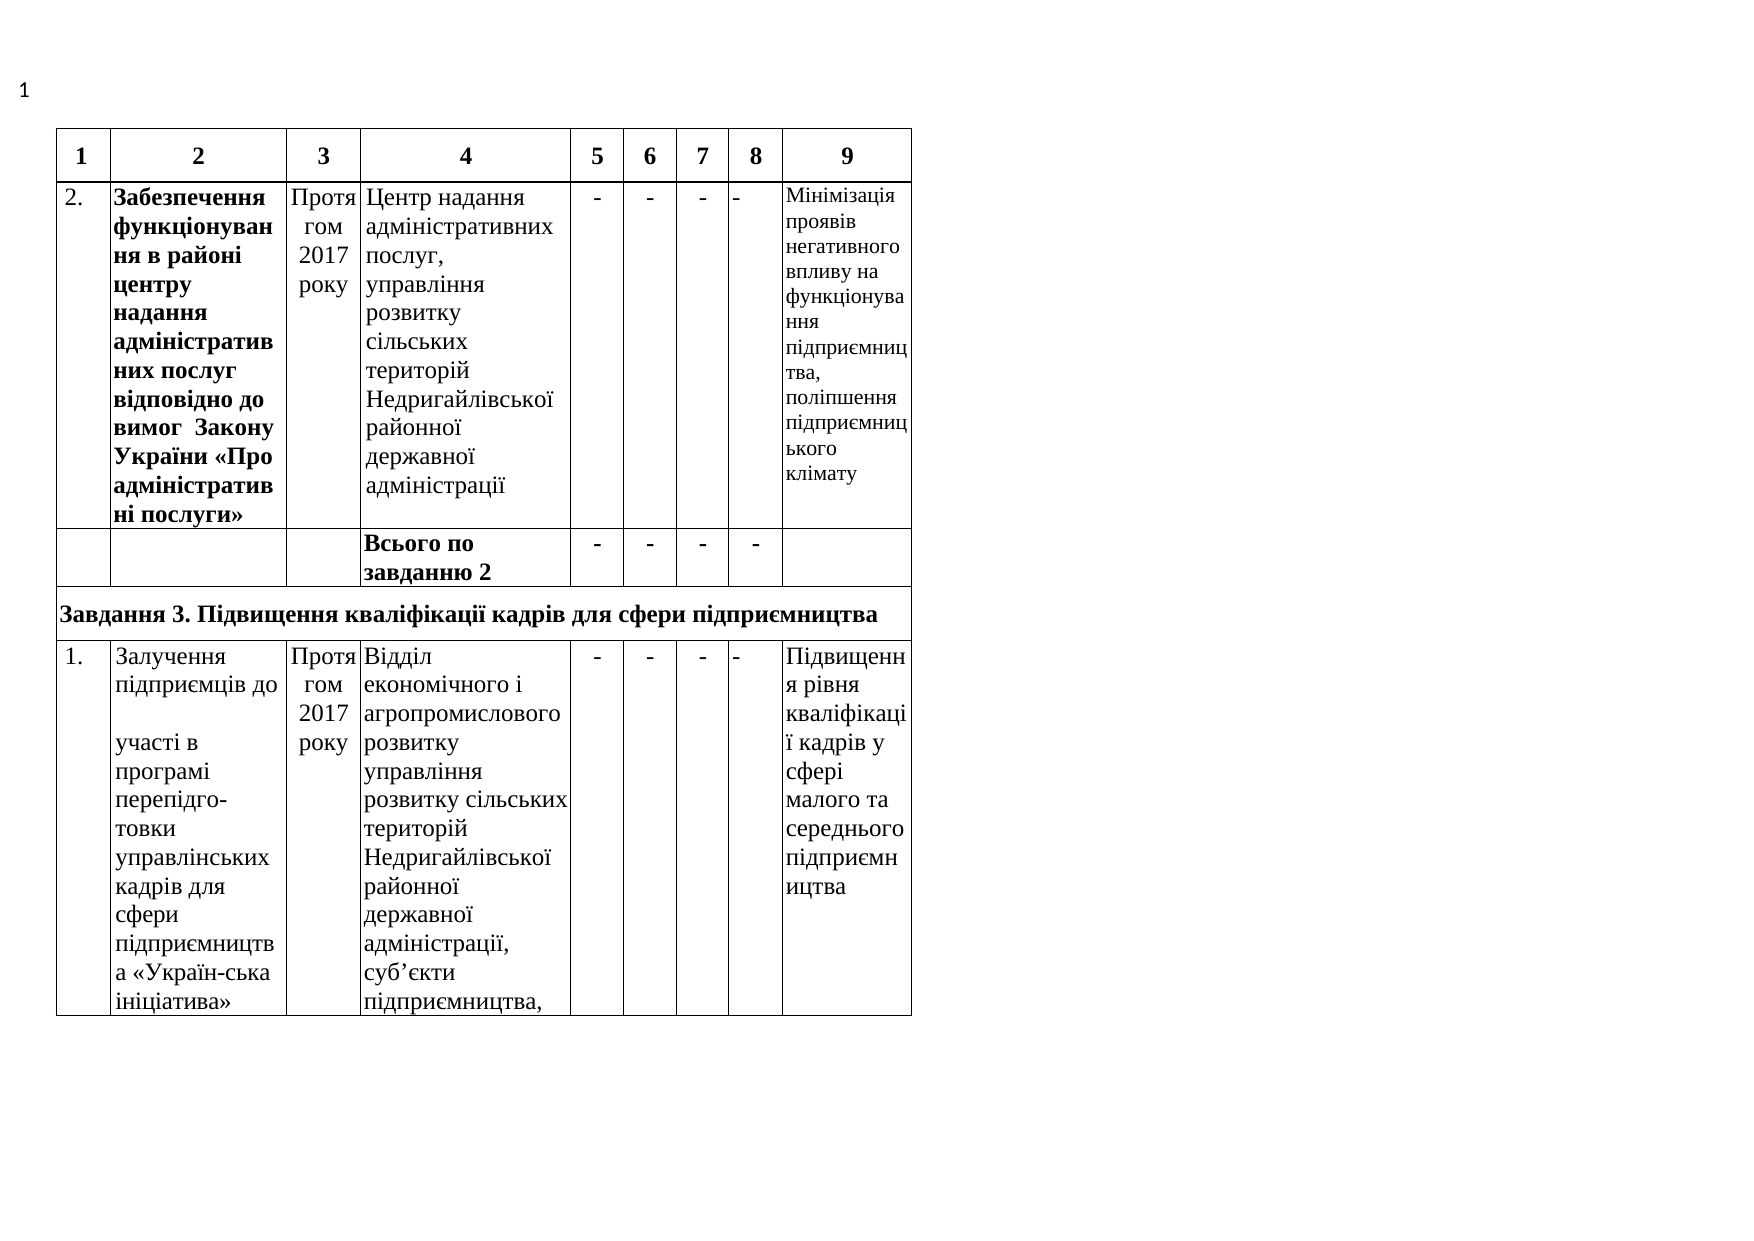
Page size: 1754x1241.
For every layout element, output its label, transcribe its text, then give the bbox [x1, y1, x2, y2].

table_header 1 [57, 129, 110, 181]
table_header 7 [677, 129, 728, 181]
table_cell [783, 183, 911, 527]
table_header 5 [571, 129, 623, 181]
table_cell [111, 641, 286, 1014]
table_cell - [571, 183, 623, 527]
table_cell [783, 529, 911, 586]
table_cell - [729, 529, 782, 586]
table_cell Центр надання адміністративних послуг, управління розвитку сільських територій Недригайлівської районної державної адміністрації [361, 183, 570, 527]
table_cell - [729, 183, 782, 527]
table_cell - [624, 183, 676, 527]
table_header 9 [783, 129, 911, 181]
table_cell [361, 641, 570, 1014]
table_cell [783, 641, 911, 1014]
table_header 4 [361, 129, 570, 181]
table_cell - [677, 529, 728, 586]
table_header 3 [287, 129, 360, 181]
table_header 8 [729, 129, 782, 181]
table_cell Забезпечення функціонування в районі центру надання адміністративних послуг відповідно до вимог Закону України «Про адміністративні послуги» [111, 183, 286, 527]
table_cell Протягом 2017 року [287, 641, 360, 1014]
table_cell - [729, 641, 782, 1014]
table_cell Всього по завданню 2 [361, 529, 570, 586]
table_cell [57, 183, 110, 527]
table_header 6 [624, 129, 676, 181]
table_header 2 [111, 129, 286, 181]
table_cell [57, 529, 110, 586]
table_cell - [624, 641, 676, 1014]
table_cell - [677, 641, 728, 1014]
table_cell - [571, 529, 623, 586]
table_cell Завдання 3. Підвищення кваліфікації кадрів для сфери підприємництва [57, 587, 911, 640]
table_cell [111, 529, 286, 586]
table_cell - [624, 529, 676, 586]
table_cell [287, 529, 360, 586]
table_cell - [571, 641, 623, 1014]
table_cell - [677, 183, 728, 527]
table_cell Протягом 2017 року [287, 183, 360, 527]
table_cell [57, 641, 110, 1014]
